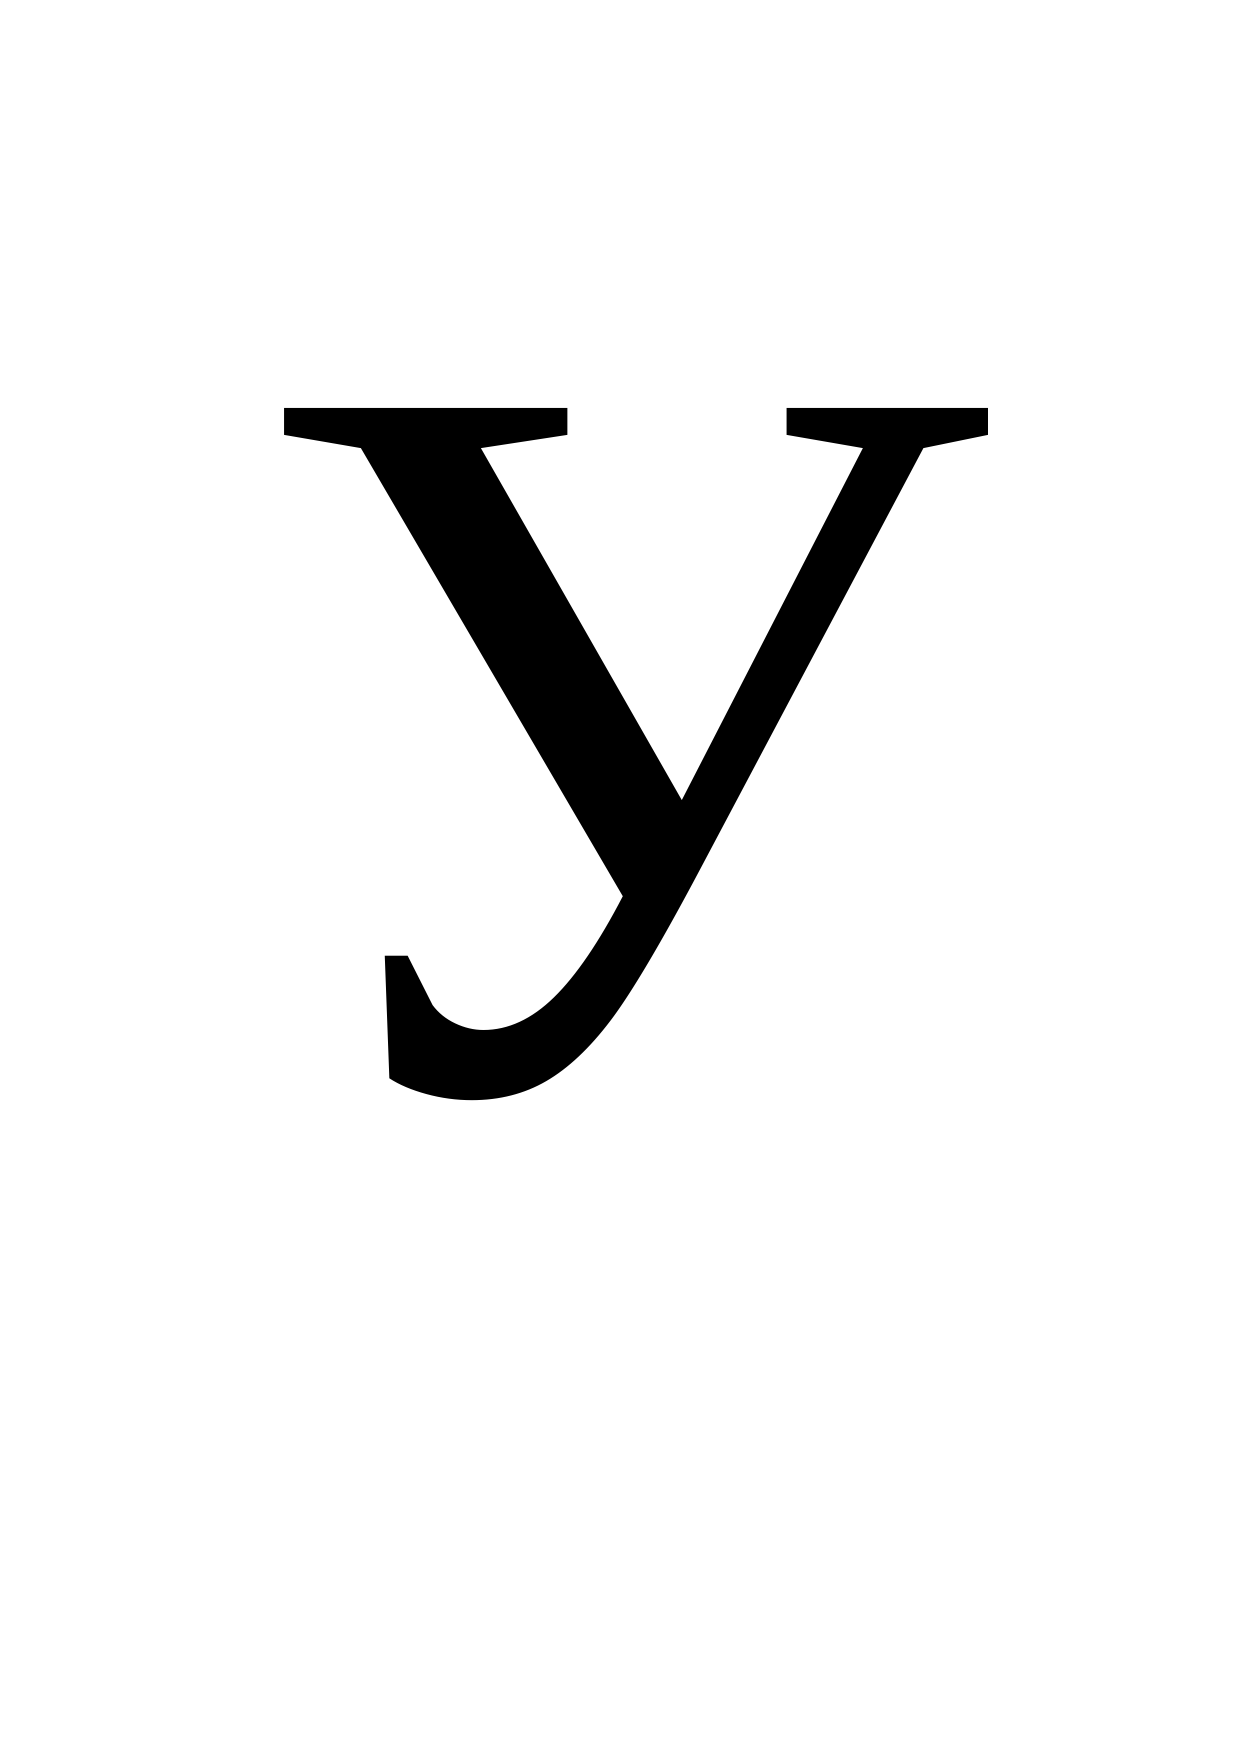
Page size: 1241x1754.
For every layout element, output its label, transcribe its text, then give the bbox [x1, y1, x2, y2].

text У [118, 118, 1122, 1316]
